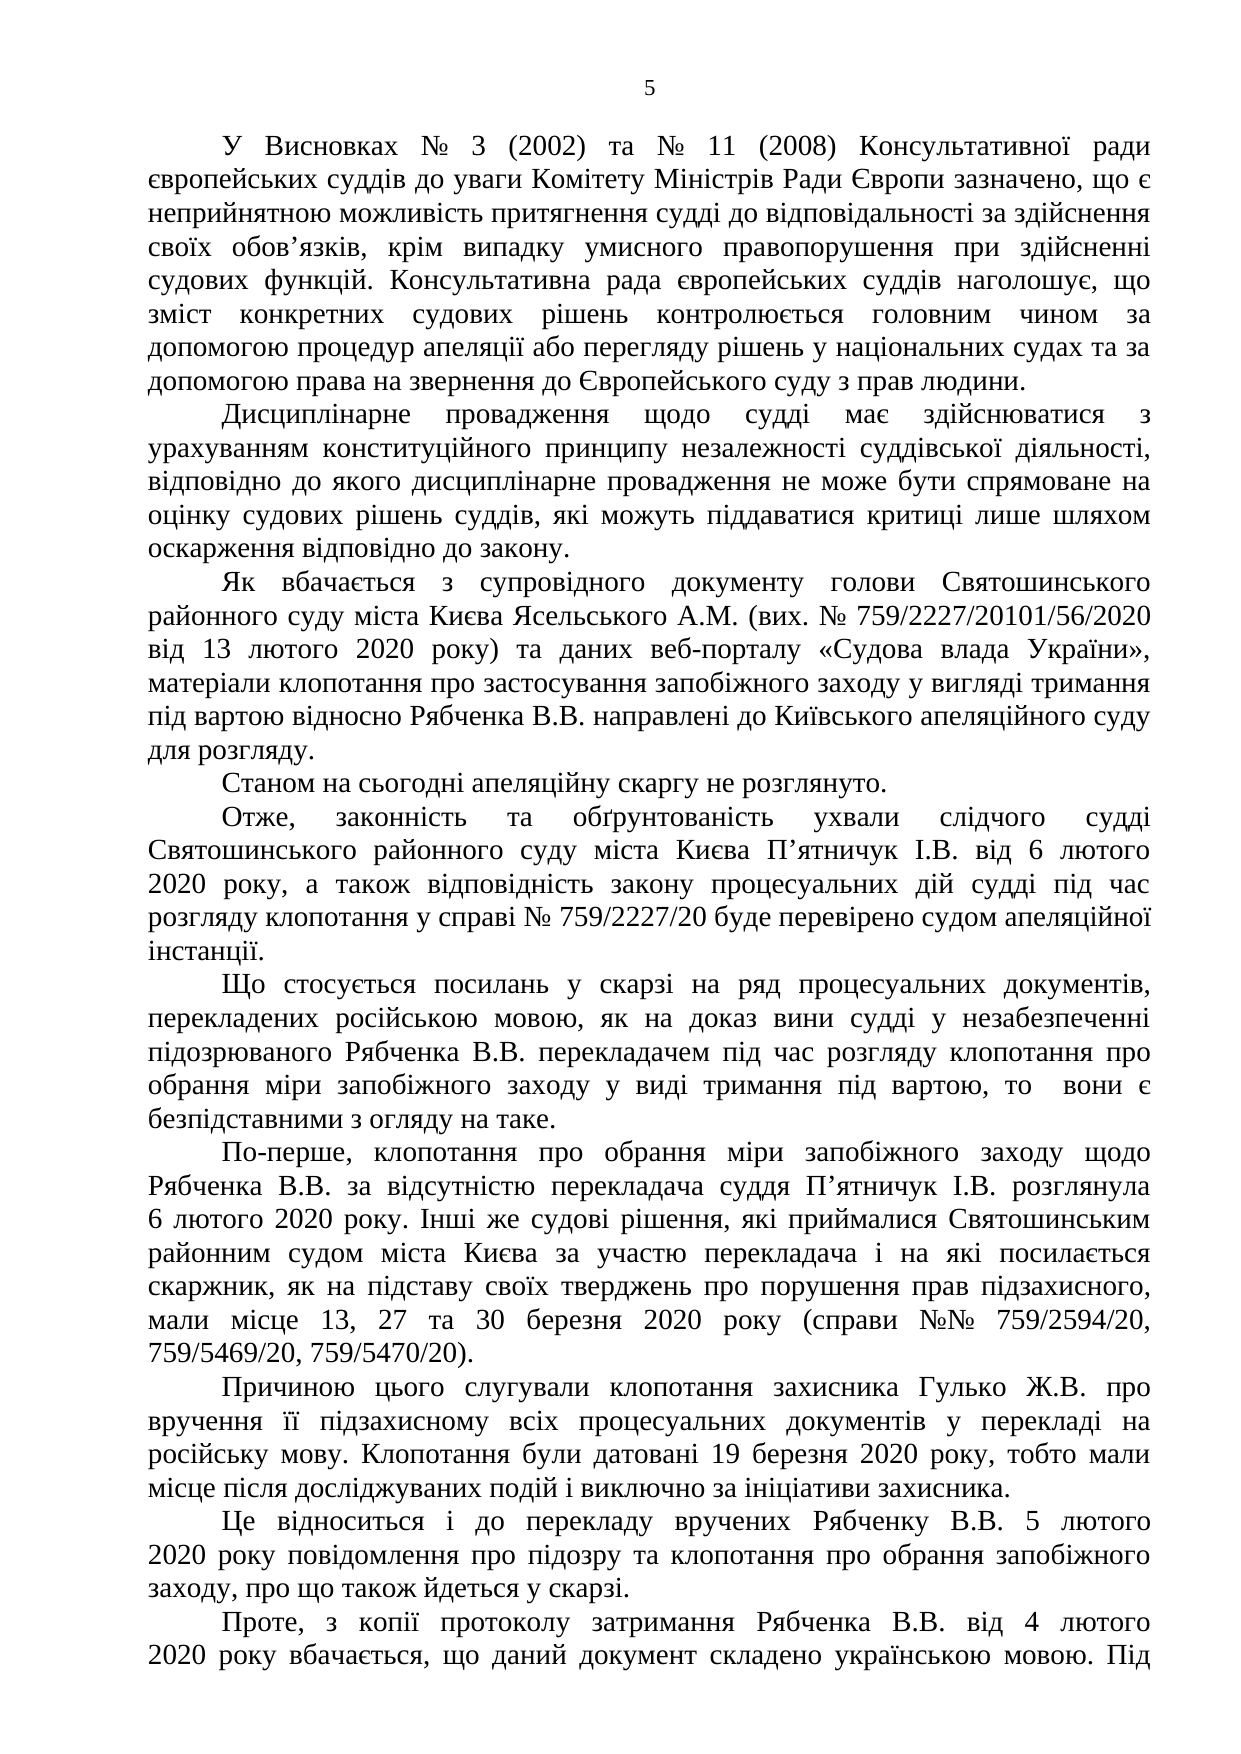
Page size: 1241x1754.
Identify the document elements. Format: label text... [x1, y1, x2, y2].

text Що стосується посилань у скарзі на ряд процесуальних документів, перекладених російською мовою, як на доказ вини судді у незабезпеченні підозрюваного Рябченка В.В. перекладачем під час розгляду клопотання про обрання міри запобіжного заходу у виді тримання під вартою, то вони є безпідставними з огляду на таке. [148, 967, 1152, 1134]
text Як вбачається з супровідного документу голови Святошинського районного суду міста Києва Ясельського А.М. (вих. № 759/2227/20101/56/2020 від 13 лютого 2020 року) та даних веб-порталу «Судова влада України», матеріали клопотання про застосування запобіжного заходу у вигляді тримання під вартою відносно Рябченка В.В. направлені до Київського апеляційного суду для розгляду. [148, 564, 1152, 765]
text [148, 1604, 1152, 1671]
text Станом на сьогодні апеляційну скаргу не розглянуто. [148, 765, 1152, 799]
text Дисциплінарне провадження щодо судді має здійснюватися з урахуванням конституційного принципу незалежності суддівської діяльності, відповідно до якого дисциплінарне провадження не може бути спрямоване на оцінку судових рішень суддів, які можуть піддаватися критиці лише шляхом оскарження відповідно до закону. [148, 396, 1152, 564]
text Отже, законність та обґрунтованість ухвали слідчого судді Святошинського районного суду міста Києва П’ятничук І.В. від 6 лютого 2020 року, а також відповідність закону процесуальних дій судді під час розгляду клопотання у справі № 759/2227/20 буде перевірено судом апеляційної інстанції. [148, 799, 1152, 967]
text По-перше, клопотання про обрання міри запобіжного заходу щодо Рябченка В.В. за відсутністю перекладача суддя П’ятничук І.В. розглянула 6 лютого 2020 року. Інші же судові рішення, які приймалися Святошинським районним судом міста Києва за участю перекладача і на які посилається скаржник, як на підставу своїх тверджень про порушення прав підзахисного, мали місце 13, 27 та 30 березня 2020 року (справи №№ 759/2594/20, 759/5469/20, 759/5470/20). [148, 1134, 1152, 1369]
text Причиною цього слугували клопотання захисника Гулько Ж.В. про вручення її підзахисному всіх процесуальних документів у перекладі на російську мову. Клопотання були датовані 19 березня 2020 року, тобто мали місце після досліджуваних подій і виключно за ініціативи захисника. [148, 1369, 1152, 1503]
text У Висновках № 3 (2002) та № 11 (2008) Консультативної ради європейських суддів до уваги Комітету Міністрів Ради Європи зазначено, що є неприйнятною можливість притягнення судді до відповідальності за здійснення своїх обов’язків, крім випадку умисного правопорушення при здійсненні судових функцій. Консультативна рада європейських суддів наголошує, що зміст конкретних судових рішень контролюється головним чином за допомогою процедур апеляції або перегляду рішень у національних судах та за допомогою права на звернення до Європейського суду з прав людини. [148, 128, 1152, 396]
text Це відноситься і до перекладу вручених Рябченку В.В. 5 лютого 2020 року повідомлення про підозру та клопотання про обрання запобіжного заходу, про що також йдеться у скарзі. [148, 1503, 1152, 1604]
